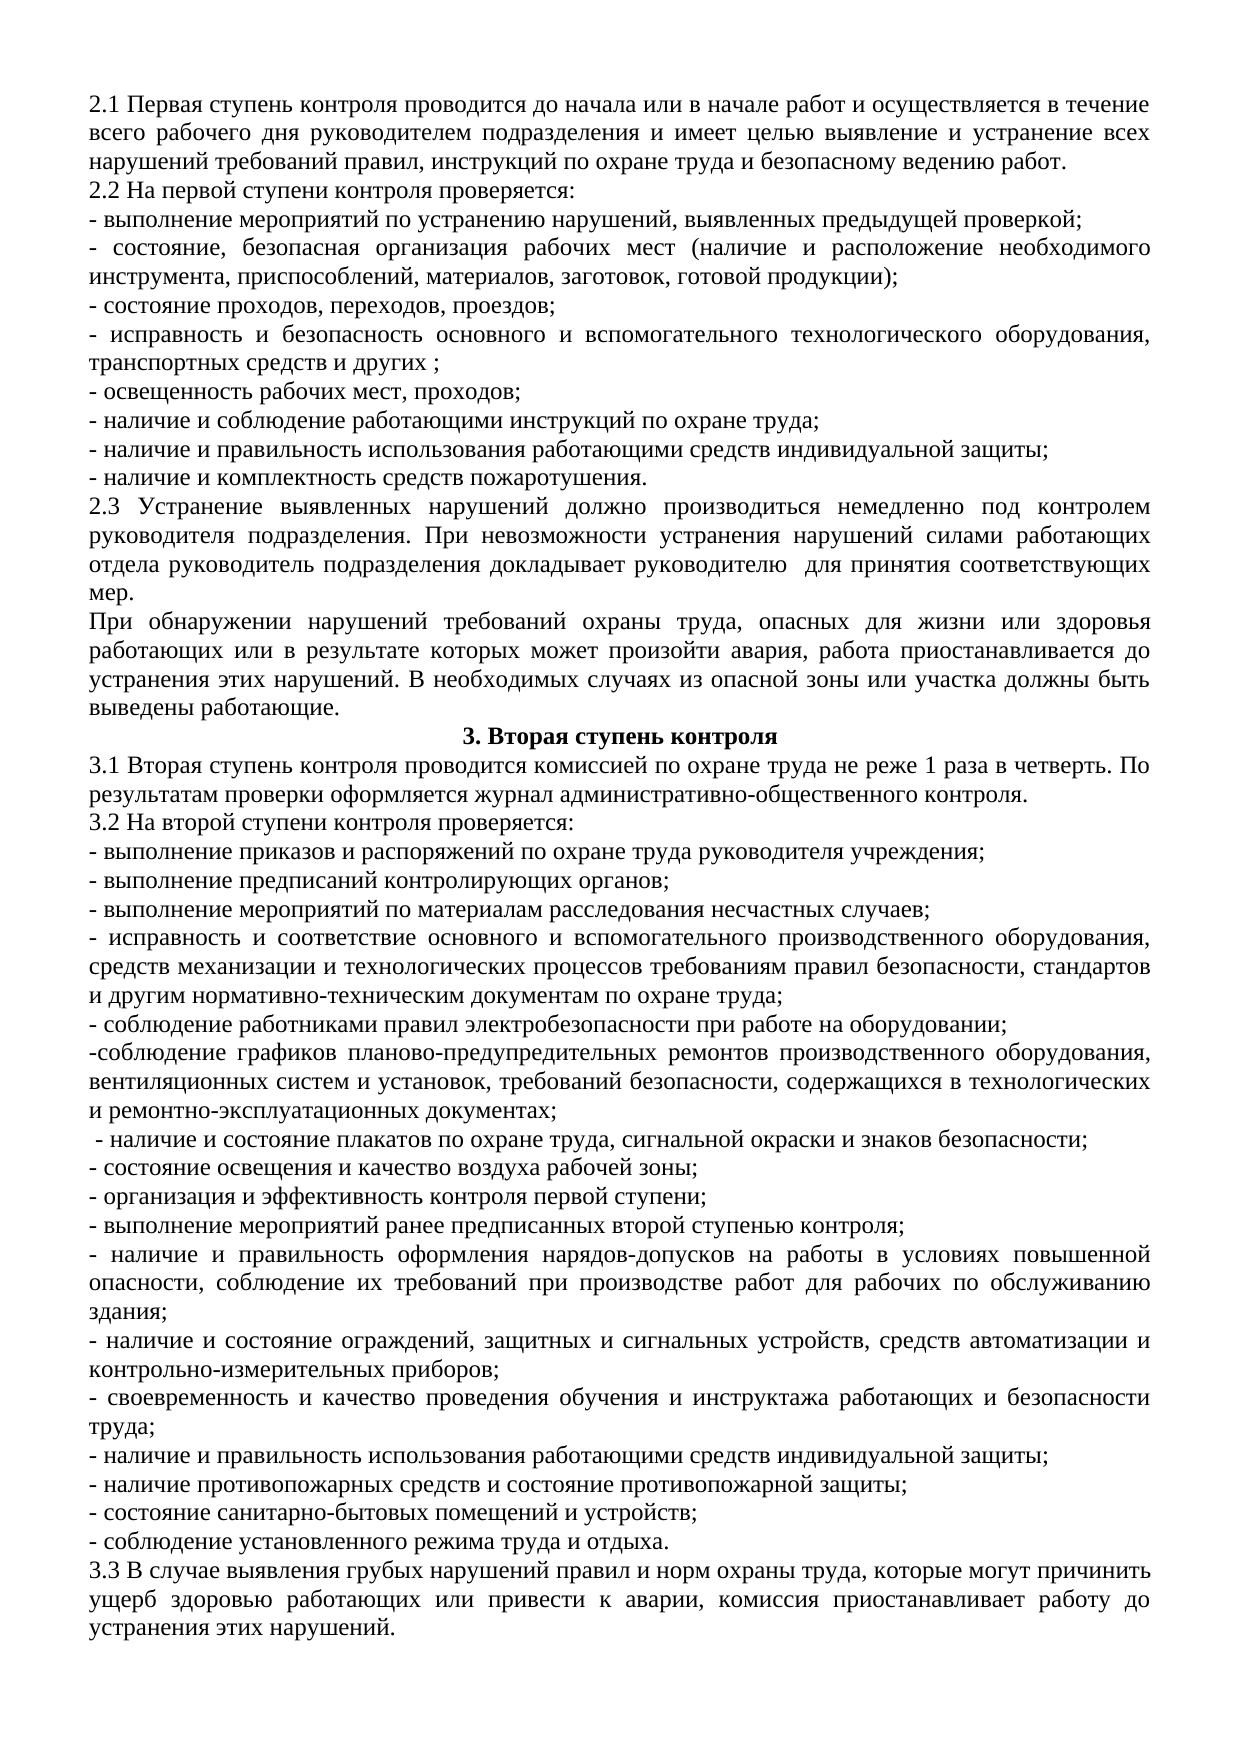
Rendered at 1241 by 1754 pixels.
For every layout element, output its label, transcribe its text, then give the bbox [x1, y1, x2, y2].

text - выполнение мероприятий по устранению нарушений, выявленных предыдущей проверкой; [89, 204, 1152, 232]
text - своевременность и качество проведения обучения и инструктажа работающих и безопасности труда; [89, 1382, 1152, 1440]
text 3.3 В случае выявления грубых нарушений правил и норм охраны труда, которые могут причинить ущерб здоровью работающих или привести к аварии, комиссия приостанавливает работу до устранения этих нарушений. [89, 1555, 1152, 1641]
text - наличие и правильность оформления нарядов-допусков на работы в условиях повышенной опасности, соблюдение их требований при производстве работ для рабочих по обслуживанию здания; [89, 1239, 1152, 1325]
text - состояние освещения и качество воздуха рабочей зоны; [89, 1152, 1152, 1181]
text - освещенность рабочих мест, проходов; [89, 376, 1152, 405]
text 2.1 Первая ступень контроля проводится до начала или в начале работ и осуществляется в течение всего рабочего дня руководителем подразделения и имеет целью выявление и устранение всех нарушений требований правил, инструкций по охране труда и безопасному ведению работ. [89, 89, 1152, 175]
text 2.3 Устранение выявленных нарушений должно производиться немедленно под контролем руководителя подразделения. При невозможности устранения нарушений силами работающих отдела руководитель подразделения докладывает руководителю для принятия соответствующих мер. [89, 491, 1152, 606]
text - наличие и состояние плакатов по охране труда, сигнальной окраски и знаков безопасности; [89, 1124, 1152, 1152]
text 2.2 На первой ступени контроля проверяется: [89, 175, 1152, 204]
text - выполнение приказов и распоряжений по охране труда руководителя учреждения; [89, 836, 1152, 865]
text - наличие и правильность использования работающими средств индивидуальной защиты; [89, 434, 1152, 462]
text - состояние санитарно-бытовых помещений и устройств; [89, 1497, 1152, 1526]
text - выполнение мероприятий ранее предписанных второй ступенью контроля; [89, 1210, 1152, 1239]
text - наличие и состояние ограждений, защитных и сигнальных устройств, средств автоматизации и контрольно-измерительных приборов; [89, 1325, 1152, 1382]
text - соблюдение установленного режима труда и отдыха. [89, 1526, 1152, 1555]
text - выполнение предписаний контролирующих органов; [89, 865, 1152, 894]
text 3. Вторая ступень контроля [89, 721, 1152, 750]
text - исправность и соответствие основного и вспомогательного производственного оборудования, средств механизации и технологических процессов требованиям правил безопасности, стандартов и другим нормативно-техническим документам по охране труда; [89, 922, 1152, 1009]
text - наличие и правильность использования работающими средств индивидуальной защиты; [89, 1440, 1152, 1469]
text - состояние проходов, переходов, проездов; [89, 290, 1152, 319]
text - наличие и соблюдение работающими инструкций по охране труда; [89, 405, 1152, 434]
text - наличие и комплектность средств пожаротушения. [89, 462, 1152, 491]
text При обнаружении нарушений требований охраны труда, опасных для жизни или здоровья работающих или в результате которых может произойти авария, работа приостанавливается до устранения этих нарушений. В необходимых случаях из опасной зоны или участка должны быть выведены работающие. [89, 606, 1152, 721]
text - выполнение мероприятий по материалам расследования несчастных случаев; [89, 894, 1152, 922]
text - организация и эффективность контроля первой ступени; [89, 1181, 1152, 1210]
text -соблюдение графиков планово-предупредительных ремонтов производственного оборудования, вентиляционных систем и установок, требований безопасности, содержащихся в технологических и ремонтно-эксплуатационных документах; [89, 1037, 1152, 1124]
text 3.1 Вторая ступень контроля проводится комиссией по охране труда не реже 1 раза в четверть. По результатам проверки оформляется журнал административно-общественного контроля. [89, 750, 1152, 807]
text 3.2 На второй ступени контроля проверяется: [89, 807, 1152, 836]
text - соблюдение работниками правил электробезопасности при работе на оборудовании; [89, 1009, 1152, 1037]
text - наличие противопожарных средств и состояние противопожарной защиты; [89, 1469, 1152, 1497]
text - исправность и безопасность основного и вспомогательного технологического оборудования, транспортных средств и других ; [89, 319, 1152, 376]
text - состояние, безопасная организация рабочих мест (наличие и расположение необходимого инструмента, приспособлений, материалов, заготовок, готовой продукции); [89, 232, 1152, 290]
